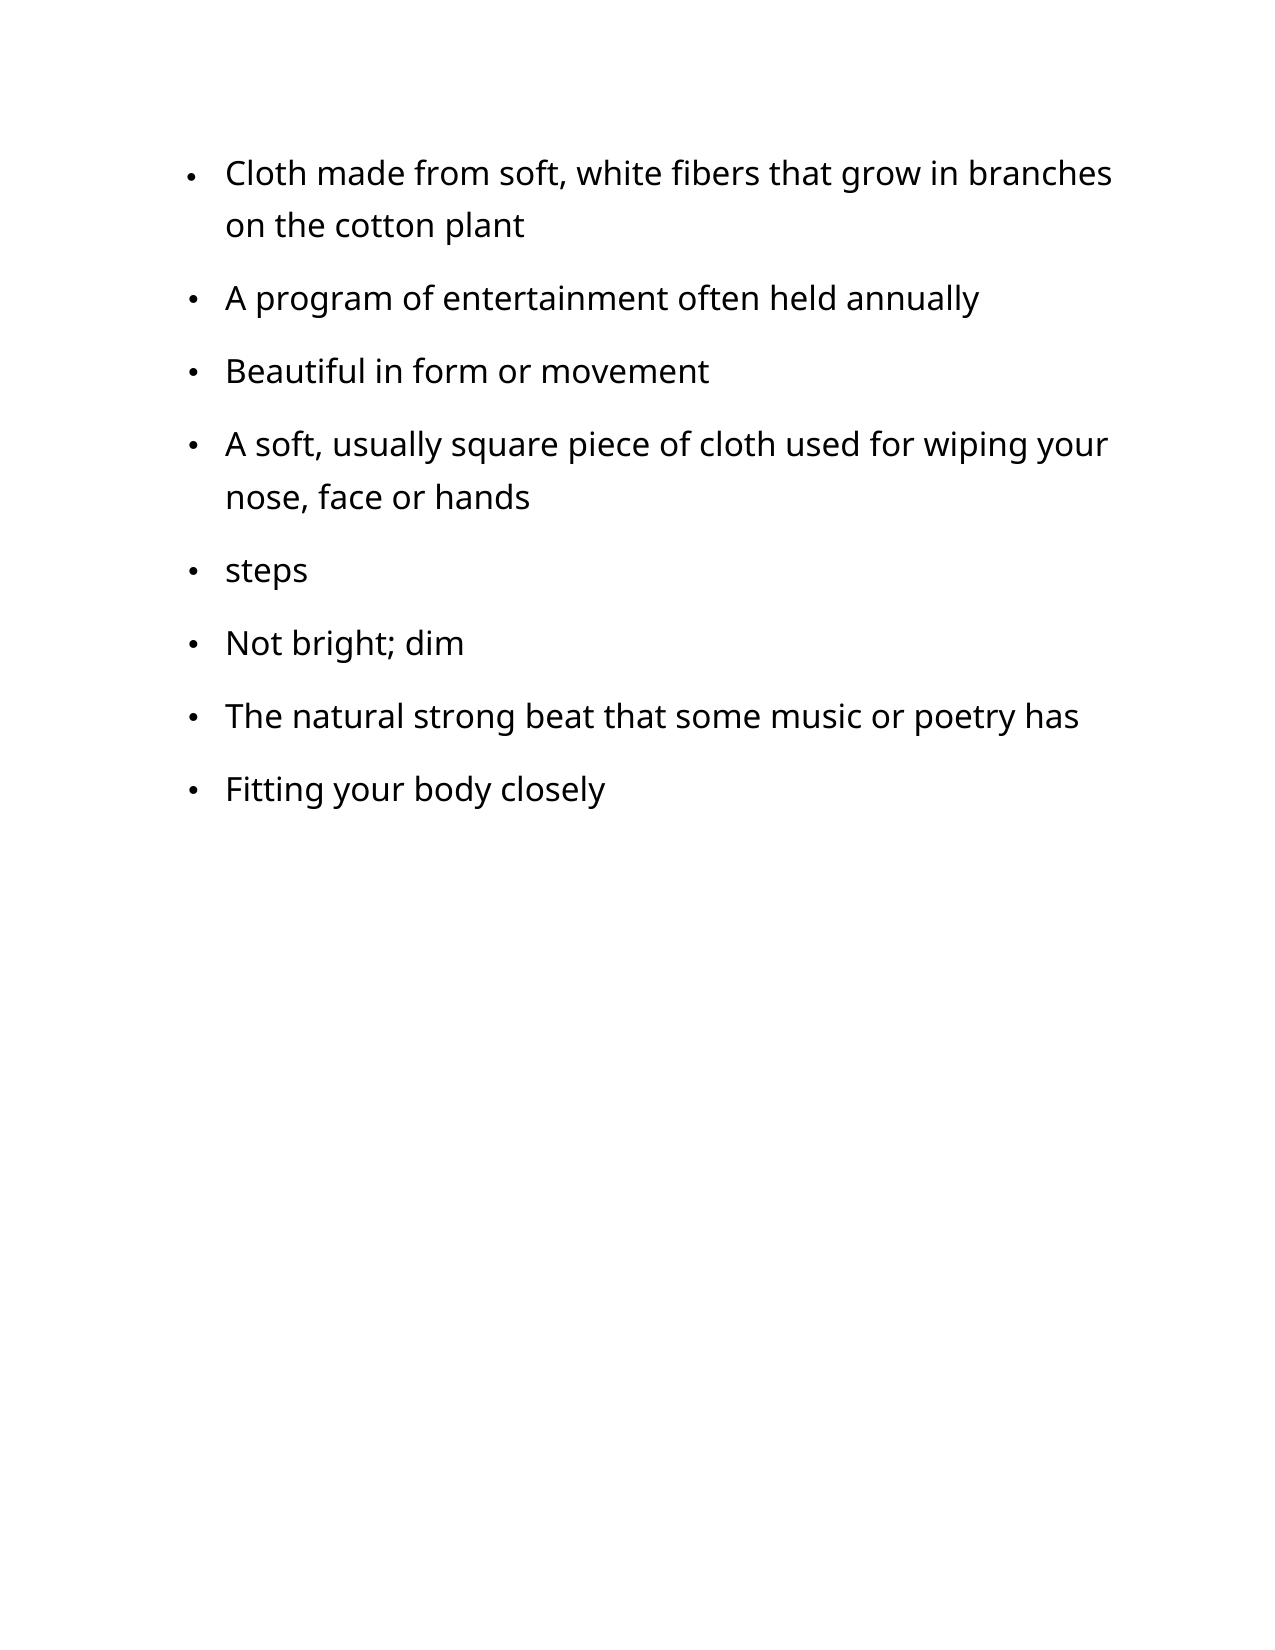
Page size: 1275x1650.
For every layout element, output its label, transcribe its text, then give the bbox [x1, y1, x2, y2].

list steps [187, 546, 1125, 592]
list A soft, usually square piece of cloth used for wiping your nose, face or hands [187, 421, 1125, 519]
list Fitting your body closely [187, 766, 1125, 811]
list A program of entertainment often held annually [187, 275, 1125, 321]
list Beautiful in form or movement [187, 348, 1125, 394]
list Cloth made from soft, white fibers that grow in branches on the cotton plant [187, 150, 1125, 248]
list Not bright; dim [187, 619, 1125, 665]
list The natural strong beat that some music or poetry has [187, 692, 1125, 738]
